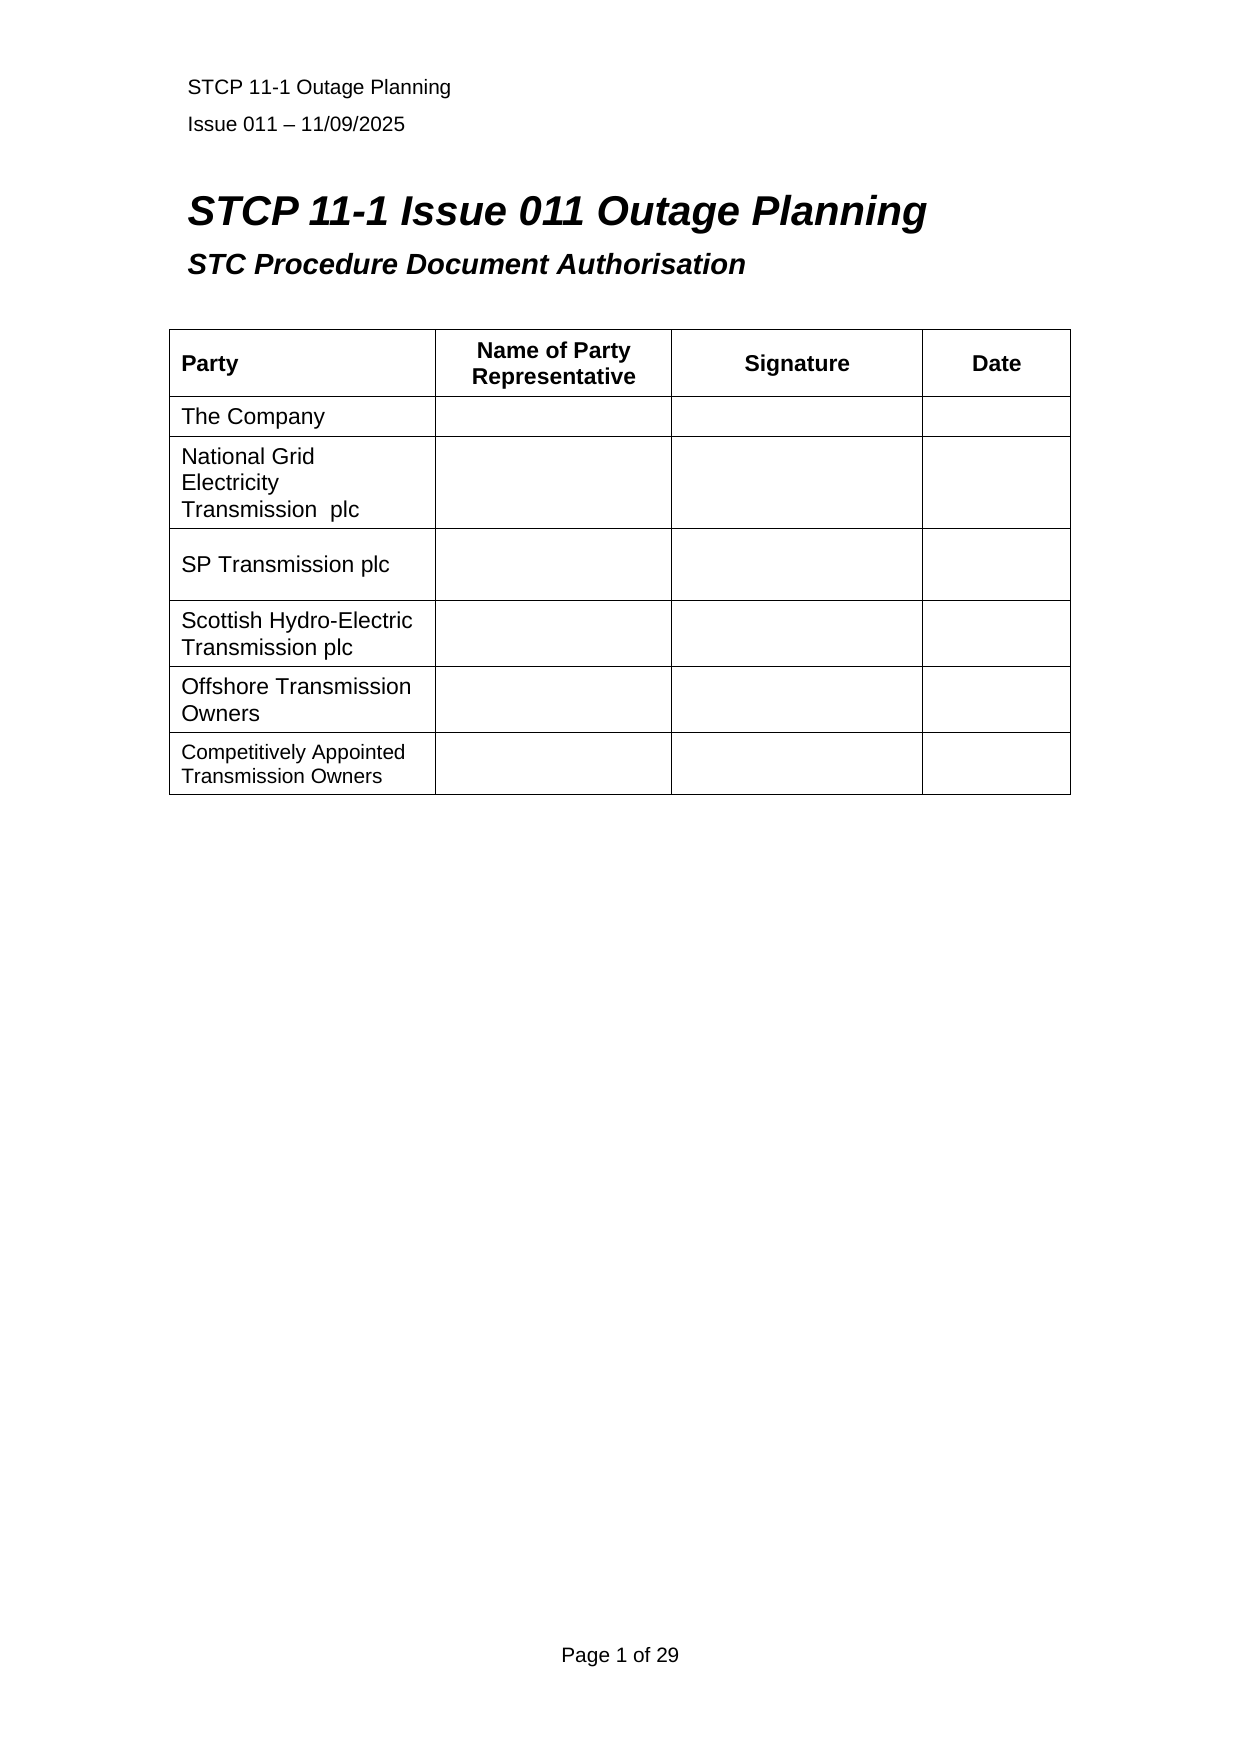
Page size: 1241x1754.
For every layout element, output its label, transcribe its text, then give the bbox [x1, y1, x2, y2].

table_cell National Grid Electricity Transmission plc [170, 437, 435, 528]
table_cell [672, 667, 922, 732]
table_header Date [923, 330, 1070, 396]
table_header Party [170, 330, 435, 396]
table_cell [436, 397, 671, 436]
table_cell [436, 437, 671, 528]
table_cell SP Transmission plc [170, 529, 435, 600]
table_cell [436, 733, 671, 794]
table_cell [923, 529, 1070, 600]
table_cell Offshore Transmission Owners [170, 667, 435, 732]
table_cell [923, 667, 1070, 732]
table_cell The Company [170, 397, 435, 436]
table_cell [923, 733, 1070, 794]
table_cell [672, 437, 922, 528]
table_cell [923, 601, 1070, 666]
table_cell [672, 733, 922, 794]
table_cell [672, 601, 922, 666]
table_cell [923, 437, 1070, 528]
table_cell Competitively Appointed Transmission Owners [170, 733, 435, 794]
table_cell [436, 601, 671, 666]
table_cell [672, 397, 922, 436]
subtitle STCP 11-1 Issue 011 Outage Planning [187, 186, 1053, 234]
table_cell [436, 529, 671, 600]
table_cell Scottish Hydro-Electric Transmission plc [170, 601, 435, 666]
table_cell [436, 667, 671, 732]
text STC Procedure Document Authorisation [187, 247, 1053, 280]
table_cell [923, 397, 1070, 436]
table_cell [672, 529, 922, 600]
table_header Name of Party Representative [436, 330, 671, 396]
table_header Signature [672, 330, 922, 396]
